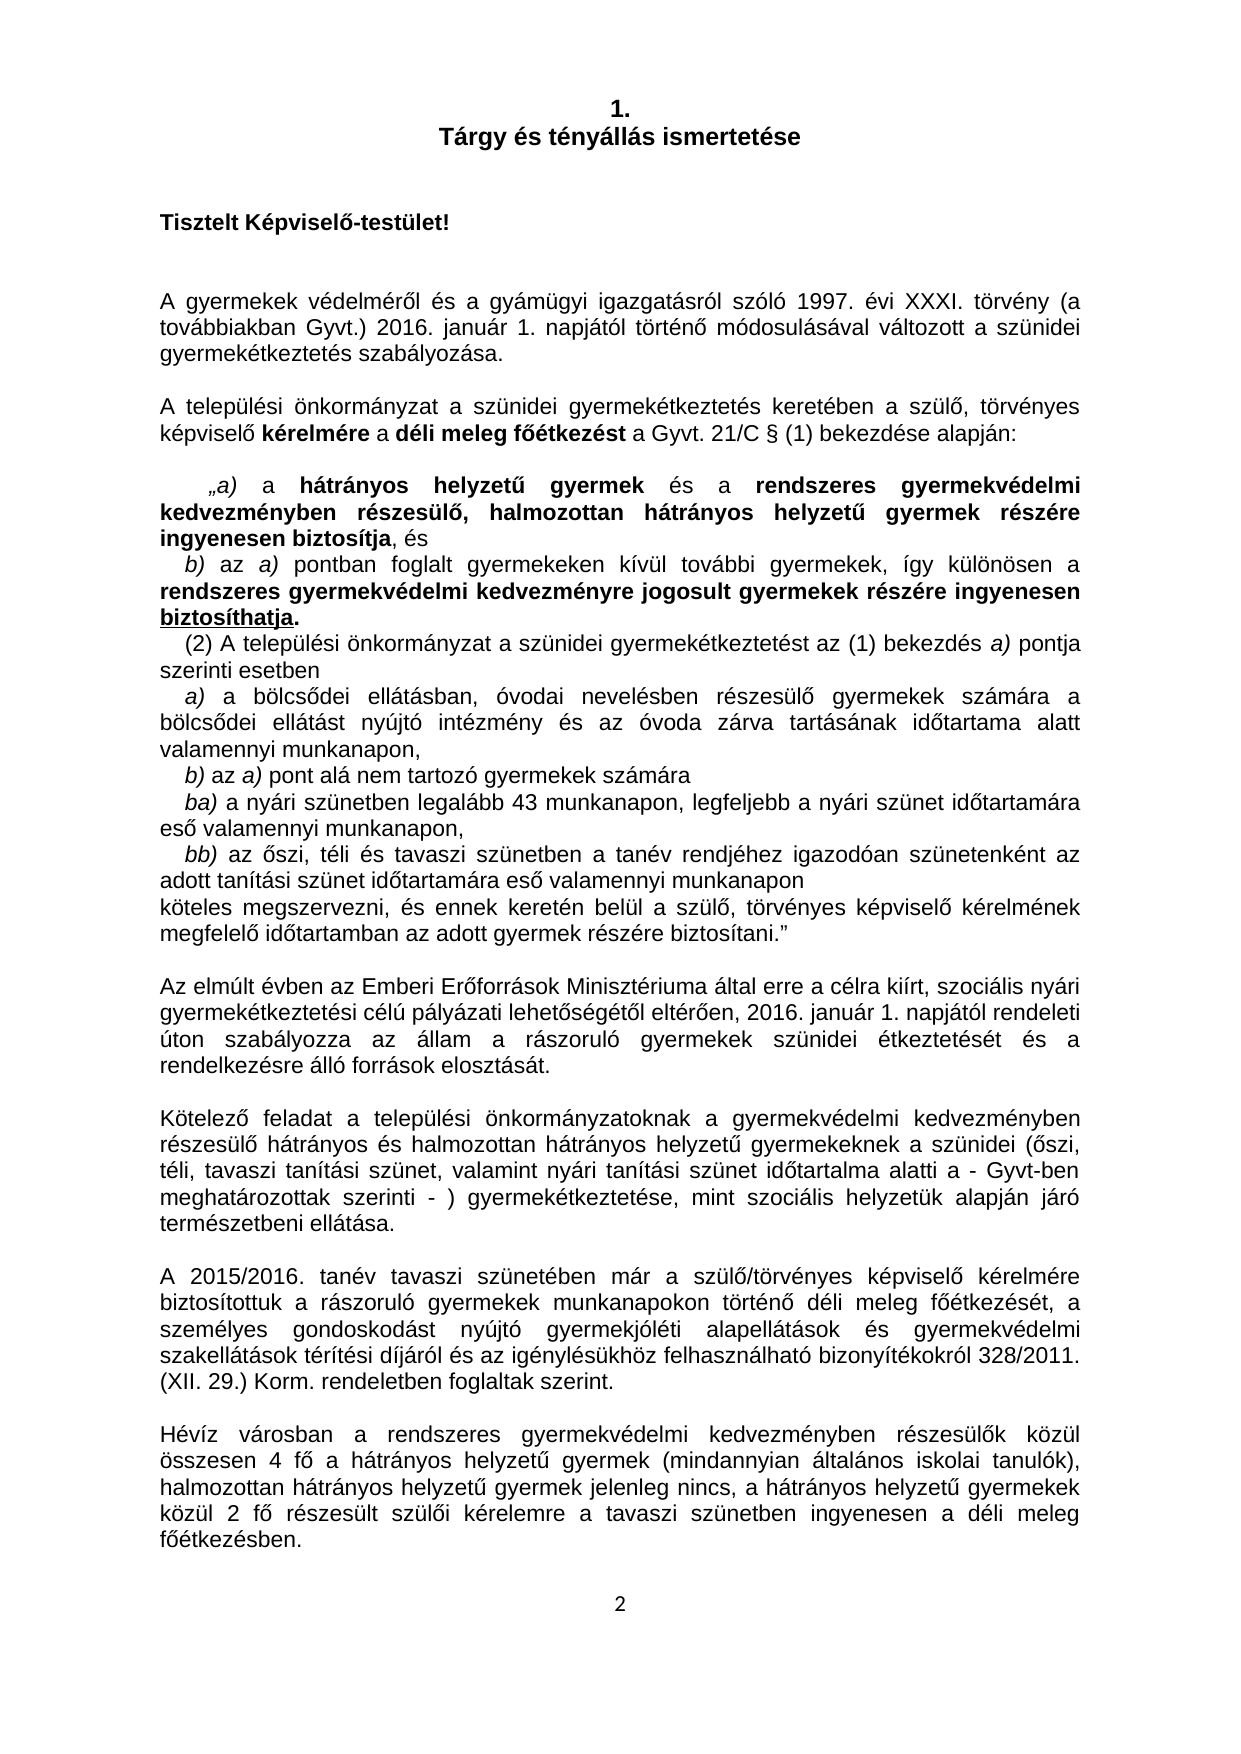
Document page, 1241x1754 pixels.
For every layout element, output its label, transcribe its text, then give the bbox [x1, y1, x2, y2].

text ba) a nyári szünetben legalább 43 munkanapon, legfeljebb a nyári szünet időtartamára eső valamennyi munkanapon, [159, 788, 1081, 841]
text „a) a hátrányos helyzetű gyermek és a rendszeres gyermekvédelmi kedvezményben részesülő, halmozottan hátrányos helyzetű gyermek részére ingyenesen biztosítja, és [159, 472, 1081, 551]
text köteles megszervezni, és ennek keretén belül a szülő, törvényes képviselő kérelmének megfelelő időtartamban az adott gyermek részére biztosítani.” [159, 894, 1081, 947]
text Tárgy és tényállás ismertetése [159, 122, 1081, 151]
text b) az a) pontban foglalt gyermekeken kívül további gyermekek, így különösen a rendszeres gyermekvédelmi kedvezményre jogosult gyermekek részére ingyenesen biztosíthatja. [159, 551, 1081, 630]
text Tisztelt Képviselő-testület! [159, 209, 1081, 235]
text bb) az őszi, téli és tavaszi szünetben a tanév rendjéhez igazodóan szünetenként az adott tanítási szünet időtartamára eső valamennyi munkanapon [159, 841, 1081, 894]
text A gyermekek védelméről és a gyámügyi igazgatásról szóló 1997. évi XXXI. törvény (a továbbiakban Gyvt.) 2016. január 1. napjától történő módosulásával változott a szünidei gyermekétkeztetés szabályozása. [159, 288, 1081, 367]
text Az elmúlt évben az Emberi Erőforrások Minisztériuma által erre a célra kiírt, szociális nyári gyermekétkeztetési célú pályázati lehetőségétől eltérően, 2016. január 1. napjától rendeleti úton szabályozza az állam a rászoruló gyermekek szünidei étkeztetését és a rendelkezésre álló források elosztását. [159, 973, 1081, 1078]
text A települési önkormányzat a szünidei gyermekétkeztetés keretében a szülő, törvényes képviselő kérelmére a déli meleg főétkezést a Gyvt. 21/C § (1) bekezdése alapján: [159, 393, 1081, 446]
subtitle A 2015/2016. tanév tavaszi szünetében már a szülő/törvényes képviselő kérelmére biztosítottuk a rászoruló gyermekek munkanapokon történő déli meleg főétkezését, a személyes gondoskodást nyújtó gyermekjóléti alapellátások és gyermekvédelmi szakellátások térítési díjáról és az igénylésükhöz felhasználható bizonyítékokról 328/2011. (XII. 29.) Korm. rendeletben foglaltak szerint. [159, 1263, 1081, 1394]
text a) a bölcsődei ellátásban, óvodai nevelésben részesülő gyermekek számára a bölcsődei ellátást nyújtó intézmény és az óvoda zárva tartásának időtartama alatt valamennyi munkanapon, [159, 683, 1081, 762]
text Hévíz városban a rendszeres gyermekvédelmi kedvezményben részesülők közül összesen 4 fő a hátrányos helyzetű gyermek (mindannyian általános iskolai tanulók), halmozottan hátrányos helyzetű gyermek jelenleg nincs, a hátrányos helyzetű gyermekek közül 2 fő részesült szülői kérelemre a tavaszi szünetben ingyenesen a déli meleg főétkezésben. [159, 1421, 1081, 1553]
text Kötelező feladat a települési önkormányzatoknak a gyermekvédelmi kedvezményben részesülő hátrányos és halmozottan hátrányos helyzetű gyermekeknek a szünidei (őszi, téli, tavaszi tanítási szünet, valamint nyári tanítási szünet időtartalma alatti a - Gyvt-ben meghatározottak szerinti - ) gyermekétkeztetése, mint szociális helyzetük alapján járó természetbeni ellátása. [159, 1105, 1081, 1236]
text (2) A települési önkormányzat a szünidei gyermekétkeztetést az (1) bekezdés a) pontja szerinti esetben [159, 630, 1081, 683]
text b) az a) pont alá nem tartozó gyermekek számára [159, 762, 1081, 788]
text 1. [159, 94, 1081, 122]
